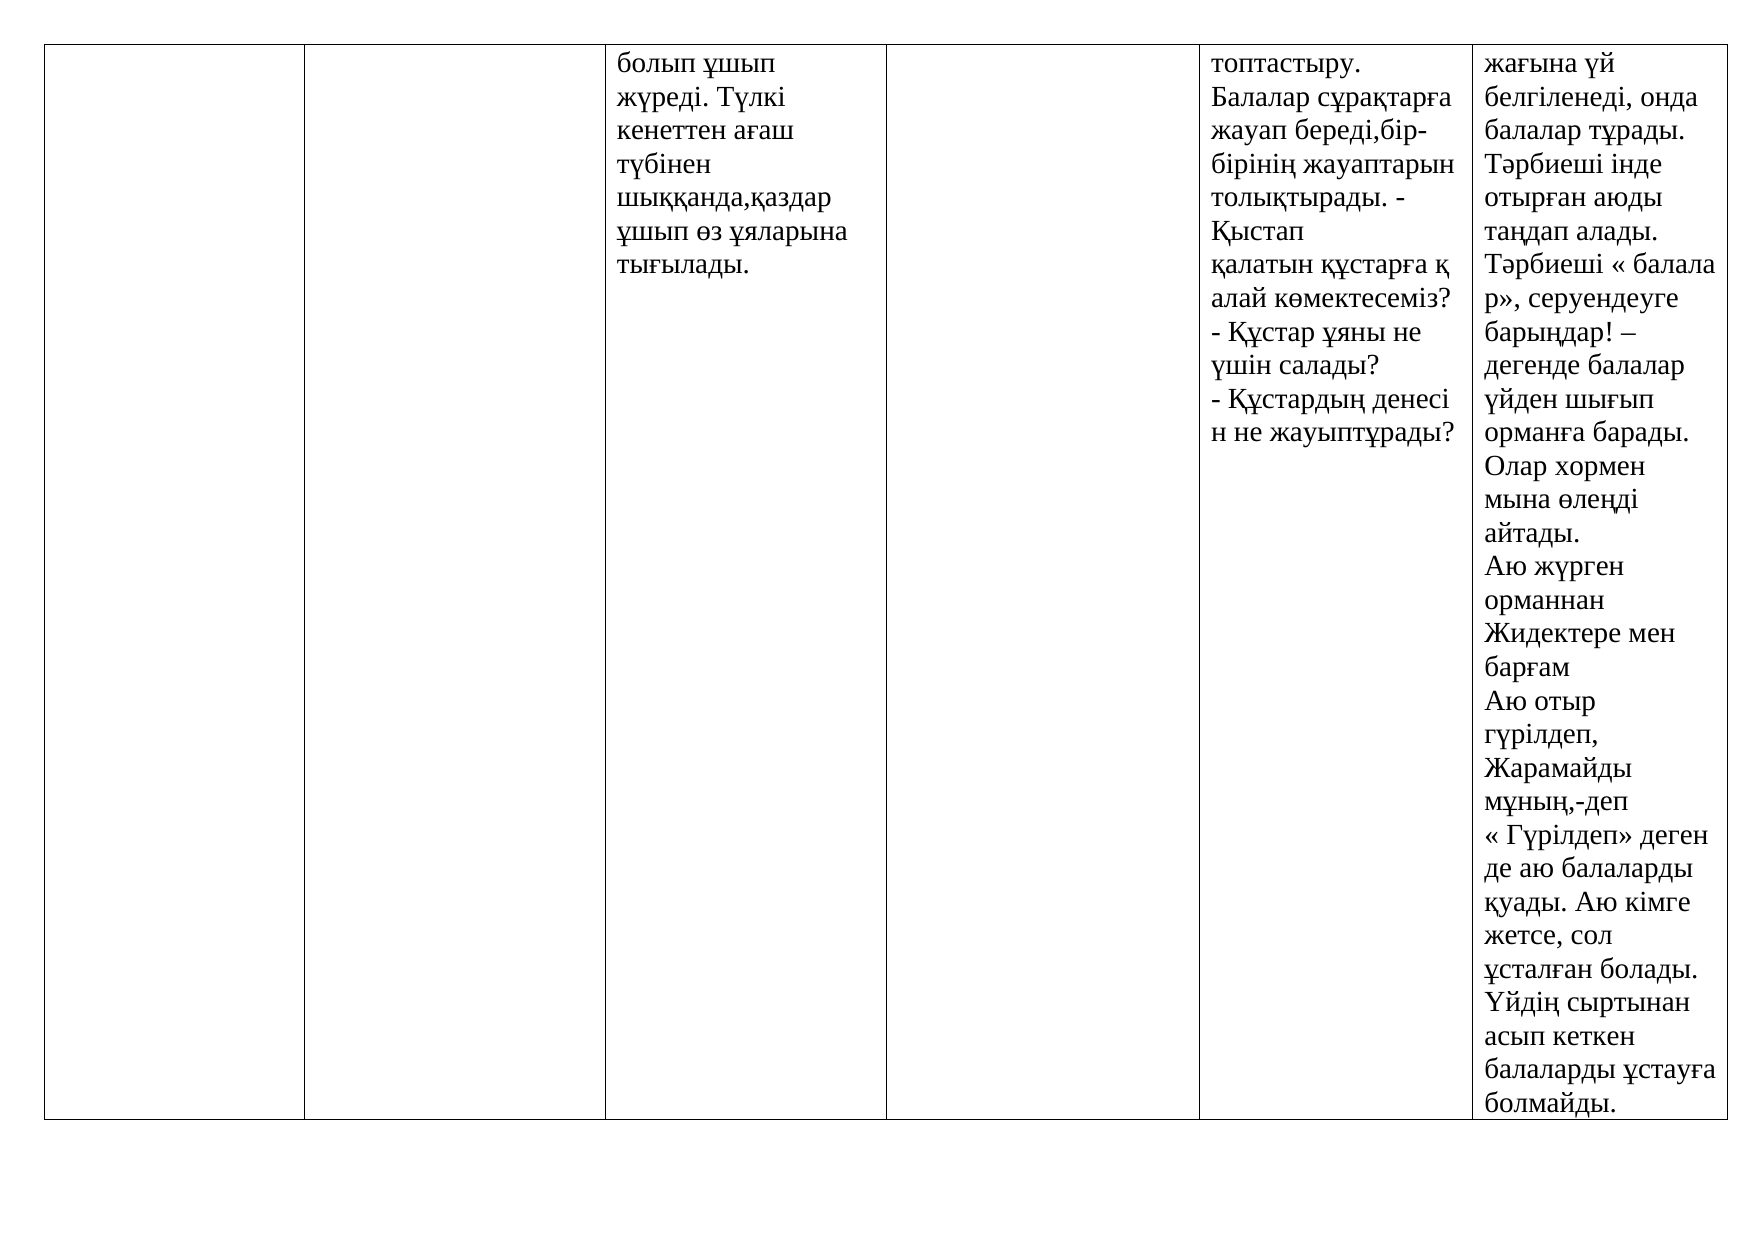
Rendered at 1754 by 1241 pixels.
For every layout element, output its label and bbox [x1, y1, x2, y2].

table_cell [887, 45, 1199, 1119]
table_cell [606, 45, 886, 1119]
table_cell [1473, 45, 1727, 1119]
table_cell [1200, 45, 1472, 1119]
table_cell [45, 45, 304, 1119]
table_cell [305, 45, 605, 1119]
